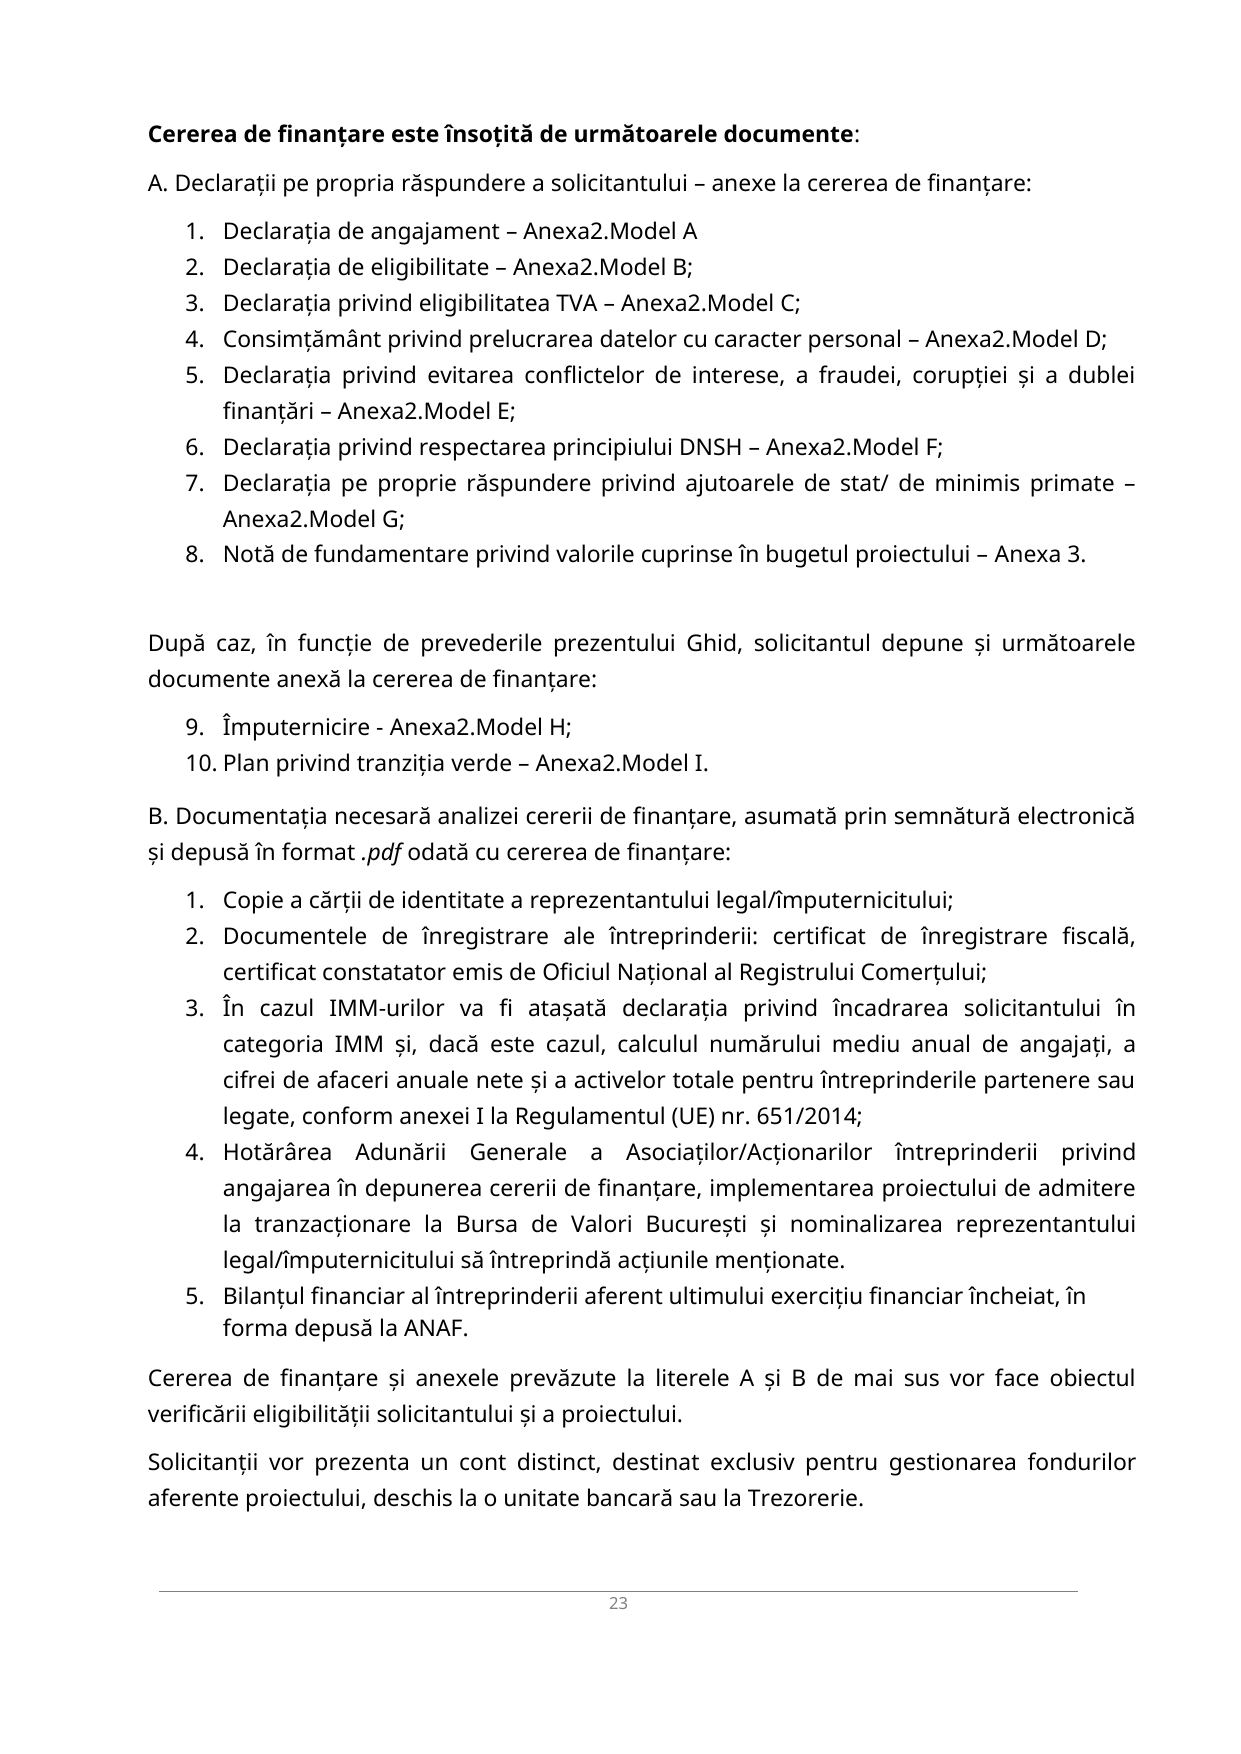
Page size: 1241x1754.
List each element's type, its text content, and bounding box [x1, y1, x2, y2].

list Notă de fundamentare privind valorile cuprinse în bugetul proiectului – Anexa 3. [185, 538, 1137, 570]
text Cererea de finanțare și anexele prevăzute la literele A și B de mai sus vor face obiectul verificării eligibilității solicitantului și a proiectului. [148, 1362, 1137, 1429]
list Declarația privind eligibilitatea TVA – Anexa2.Model C; [185, 287, 1137, 318]
text După caz, în funcție de prevederile prezentului Ghid, solicitantul depune și următoarele documente anexă la cererea de finanțare: [148, 627, 1137, 694]
text B. Documentația necesară analizei cererii de finanțare, asumată prin semnătură electronică și depusă în format .pdf odată cu cererea de finanțare: [148, 800, 1137, 867]
text Solicitanții vor prezenta un cont distinct, destinat exclusiv pentru gestionarea fondurilor aferente proiectului, deschis la o unitate bancară sau la Trezorerie. [148, 1446, 1137, 1513]
list Consimțământ privind prelucrarea datelor cu caracter personal – Anexa2.Model D; [185, 323, 1137, 354]
list Hotărârea Adunării Generale a Asociaților/Acționarilor întreprinderii privind angajarea în depunerea cererii de finanțare, implementarea proiectului de admitere la tranzacționare la Bursa de Valori București și nominalizarea reprezentantului legal/împuternicitului să întreprindă acțiunile menționate. [185, 1136, 1137, 1275]
list În cazul IMM-urilor va fi atașată declarația privind încadrarea solicitantului în categoria IMM și, dacă este cazul, calculul numărului mediu anual de angajați, a cifrei de afaceri anuale nete și a activelor totale pentru întreprinderile partenere sau legate, conform anexei I la Regulamentul (UE) nr. 651/2014; [185, 992, 1137, 1131]
list Declarația privind respectarea principiului DNSH – Anexa2.Model F; [185, 431, 1137, 462]
list Plan privind tranziția verde – Anexa2.Model I. [185, 747, 1137, 778]
list Copie a cărții de identitate a reprezentantului legal/împuternicitului; [185, 884, 1137, 916]
list Declarația privind evitarea conflictelor de interese, a fraudei, corupției și a dublei finanțări – Anexa2.Model E; [185, 359, 1137, 426]
text Cererea de finanțare este însoțită de următoarele documente: [148, 118, 1137, 149]
text A. Declarații pe propria răspundere a solicitantului – anexe la cererea de finanțare: [148, 167, 1137, 198]
list Declarația de eligibilitate – Anexa2.Model B; [185, 251, 1137, 282]
list Împuternicire - Anexa2.Model H; [185, 711, 1137, 743]
list Documentele de înregistrare ale întreprinderii: certificat de înregistrare fiscală, certificat constatator emis de Oficiul Național al Registrului Comerțului; [185, 920, 1137, 987]
list Declarația de angajament – Anexa2.Model A [185, 215, 1137, 246]
list Declarația pe proprie răspundere privind ajutoarele de stat/ de minimis primate – Anexa2.Model G; [185, 467, 1137, 534]
list Bilanțul financiar al întreprinderii aferent ultimului exercițiu financiar încheiat, în forma depusă la ANAF. [185, 1279, 1137, 1344]
